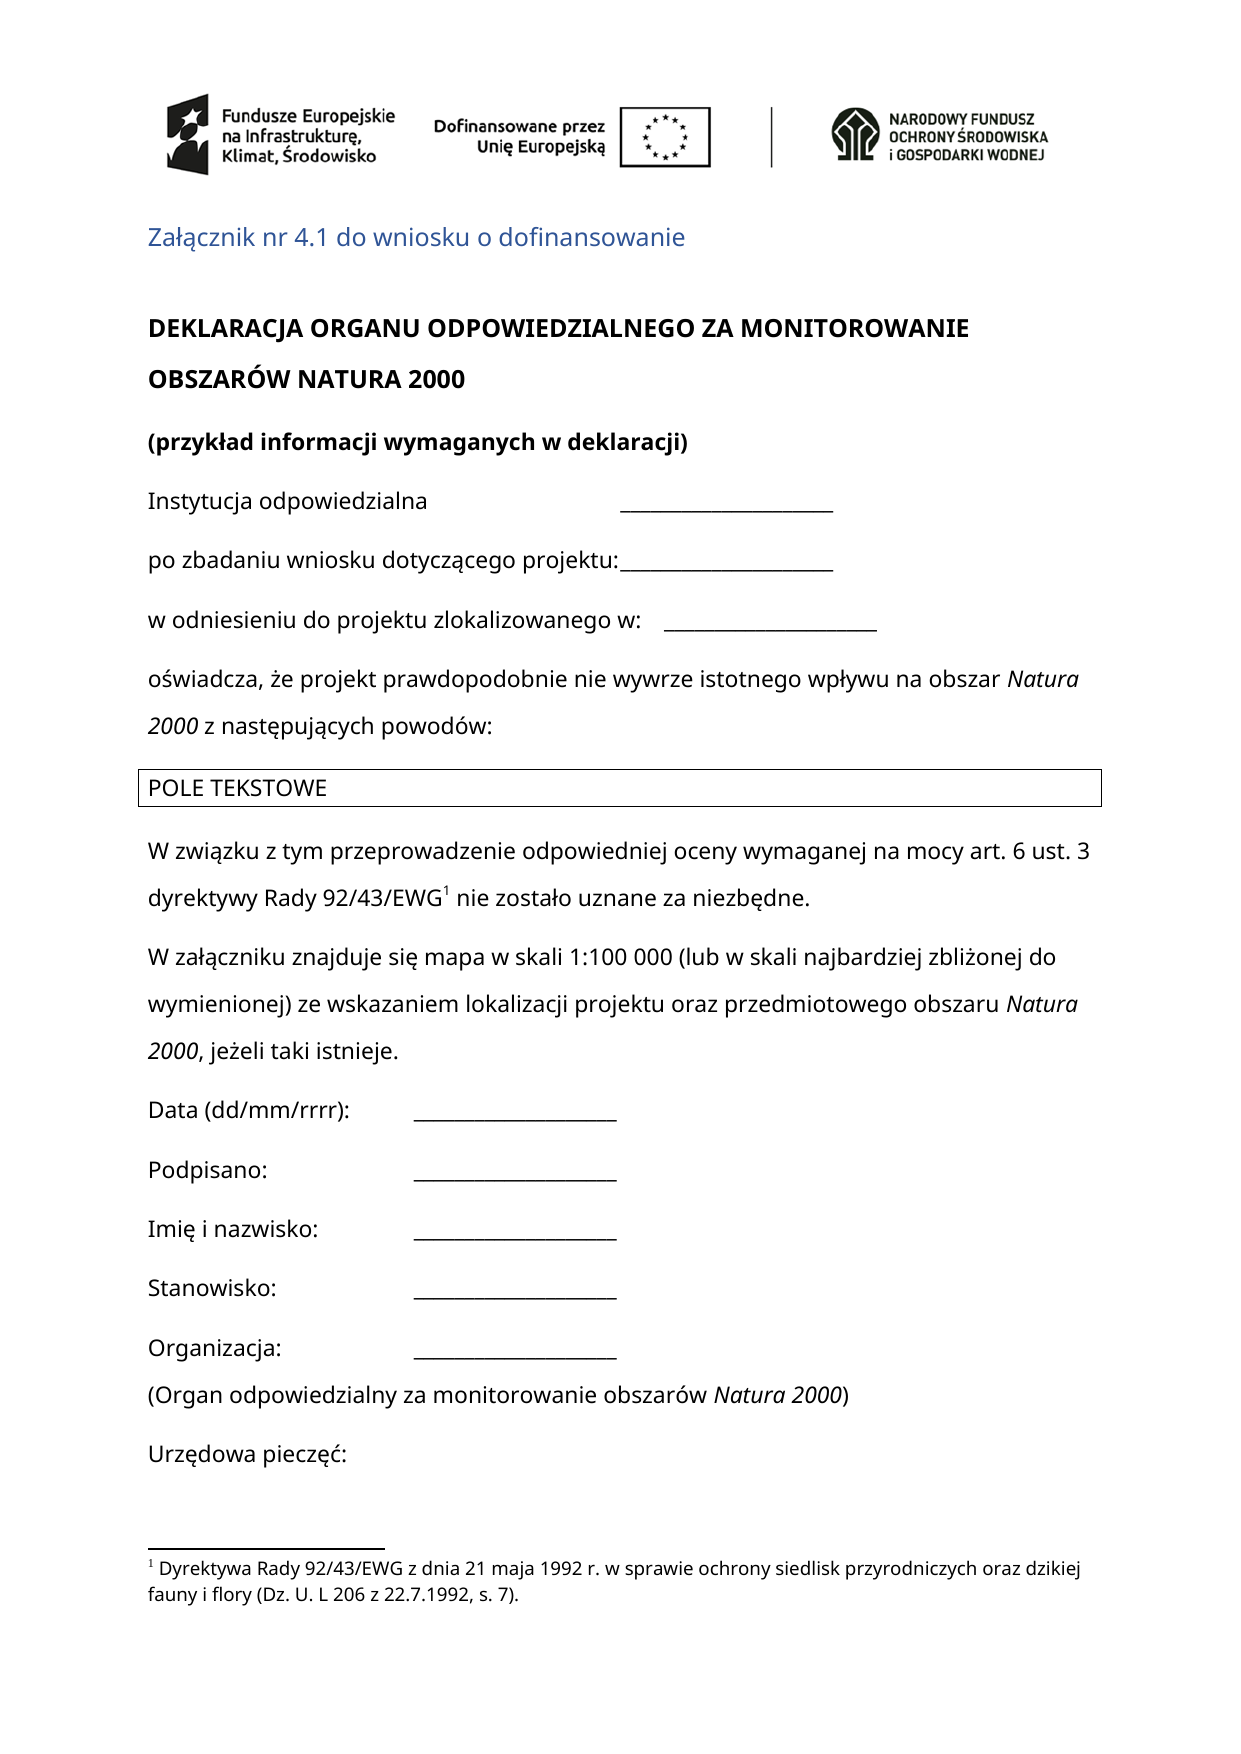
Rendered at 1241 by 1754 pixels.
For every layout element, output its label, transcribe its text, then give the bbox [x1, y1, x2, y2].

text Data (dd/mm/rrrr): ____________________ [148, 1094, 1093, 1125]
text oświadcza, że projekt prawdopodobnie nie wywrze istotnego wpływu na obszar Natura 2000 z następujących powodów: [148, 663, 1093, 741]
picture [147, 73, 1092, 195]
text Podpisano: ____________________ [148, 1153, 1093, 1185]
text Instytucja odpowiedzialna _____________________ [148, 485, 1093, 516]
text DEKLARACJA ORGANU ODPOWIEDZIALNEGO ZA MONITOROWANIE OBSZARÓW NATURA 2000 [148, 311, 1093, 396]
text w odniesieniu do projektu zlokalizowanego w: _____________________ [148, 603, 1093, 635]
text Imię i nazwisko: ____________________ [148, 1213, 1093, 1244]
text W związku z tym przeprowadzenie odpowiedniej oceny wymaganej na mocy art. 6 ust. 3 dyrektywy Rady 92/43/EWG nie zostało uznane za niezbędne. [148, 835, 1093, 913]
text Stanowisko: ____________________ [148, 1272, 1093, 1303]
text Organizacja: ____________________ (Organ odpowiedzialny za monitorowanie obszarów Natura 2000) [148, 1332, 1093, 1410]
text W załączniku znajduje się mapa w skali 1:100 000 (lub w skali najbardziej zbliżonej do wymienionej) ze wskazaniem lokalizacji projektu oraz przedmiotowego obszaru Natura 2000, jeżeli taki istnieje. [148, 941, 1093, 1066]
text po zbadaniu wniosku dotyczącego projektu: _____________________ [148, 544, 1093, 575]
text POLE TEKSTOWE [139, 770, 1101, 806]
subtitle Załącznik nr 4.1 do wniosku o dofinansowanie [148, 220, 1093, 254]
text Urzędowa pieczęć: [148, 1438, 1093, 1469]
text (przykład informacji wymaganych w deklaracji) [148, 425, 1093, 457]
